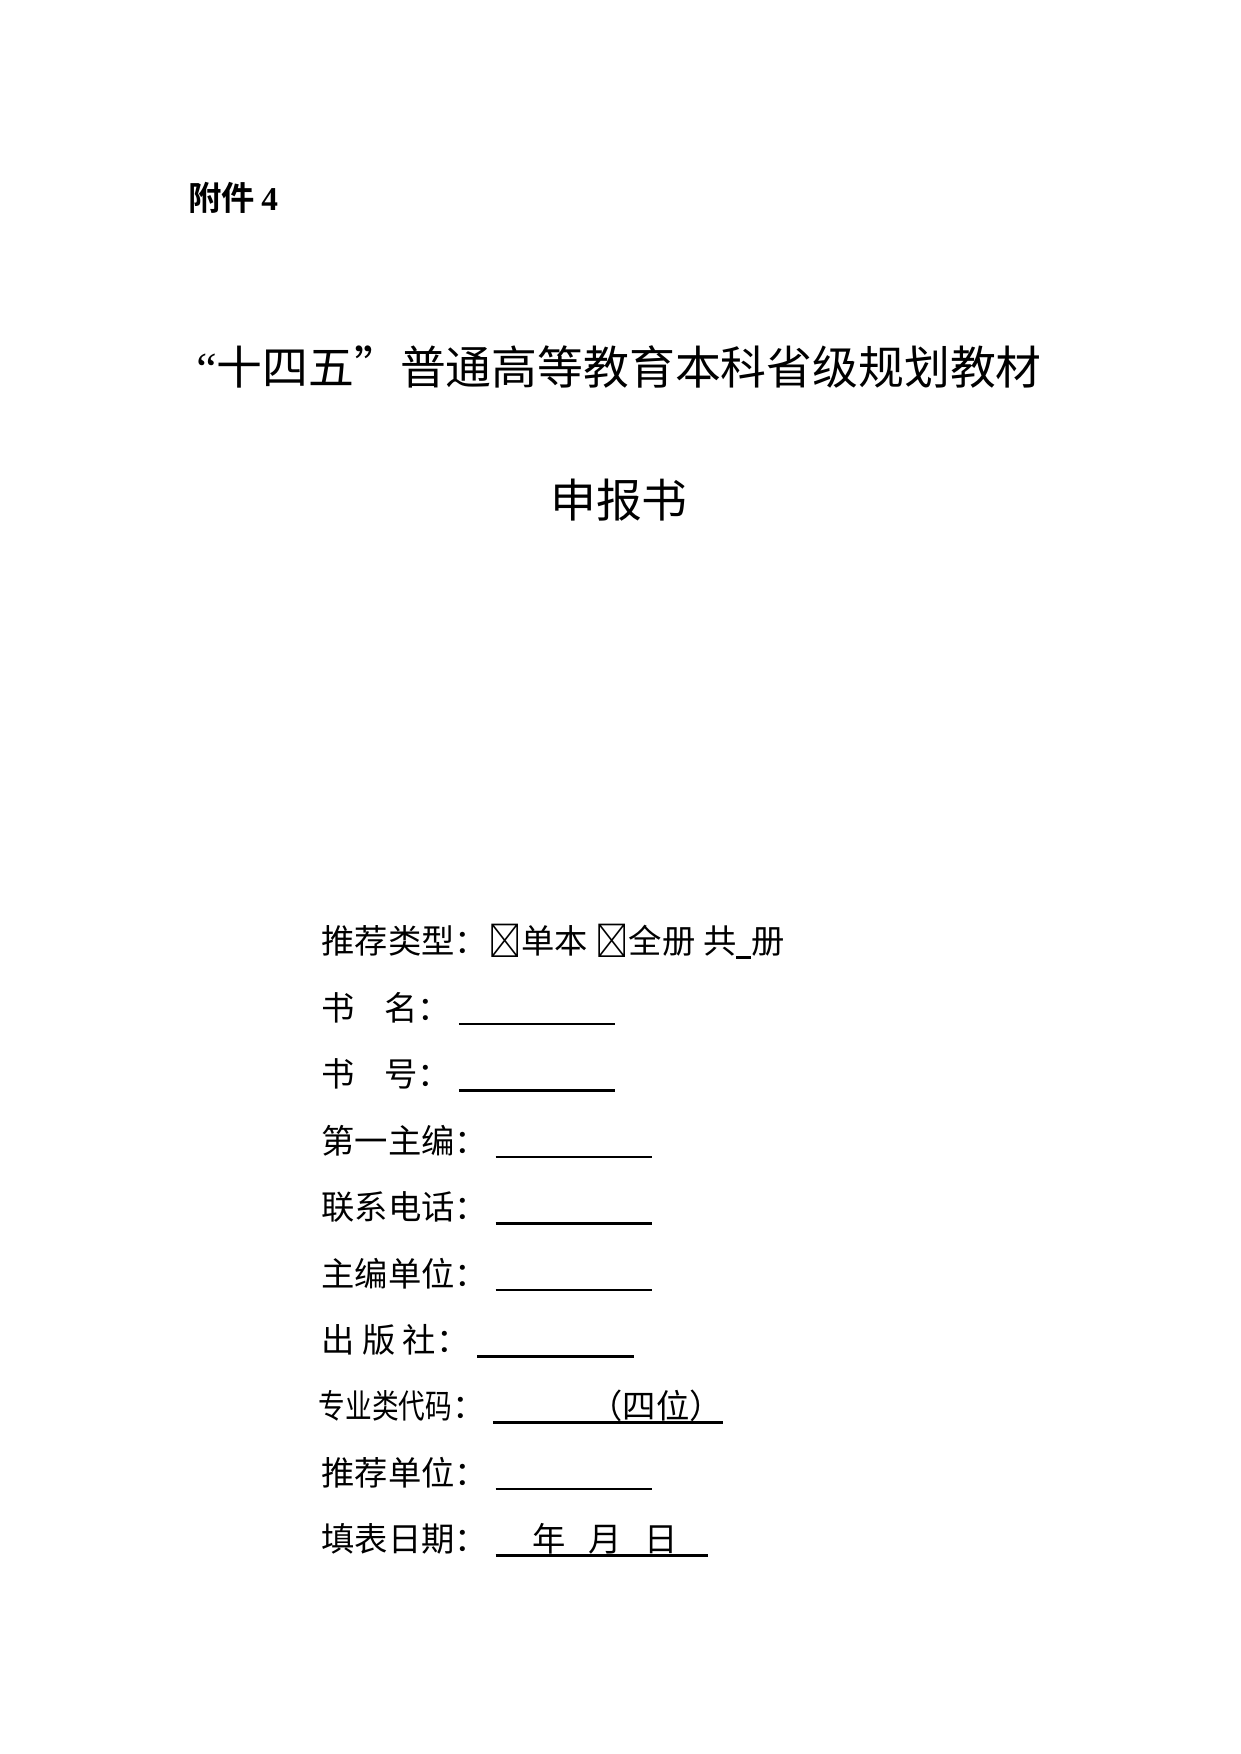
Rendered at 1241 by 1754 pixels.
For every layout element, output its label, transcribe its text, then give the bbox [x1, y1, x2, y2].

text 书 号： [188, 1039, 1049, 1105]
text 第一主编： [188, 1105, 1049, 1172]
text 书 名： [188, 972, 1049, 1039]
text 附件4 [188, 162, 1050, 229]
text 联系电话： [188, 1172, 1049, 1238]
text 填表日期： 年 月 日 [188, 1504, 1049, 1571]
text 主编单位： [188, 1238, 1049, 1305]
text 出 版 社： [188, 1305, 1049, 1371]
text 申报书 [188, 464, 1049, 531]
text 专业类代码： （四位） [188, 1371, 1049, 1438]
text 推荐单位： [188, 1438, 1049, 1504]
text “十四五”普通高等教育本科省级规划教材 [188, 331, 1049, 398]
text 推荐类型：单本 全册 共 册 [188, 906, 1049, 972]
